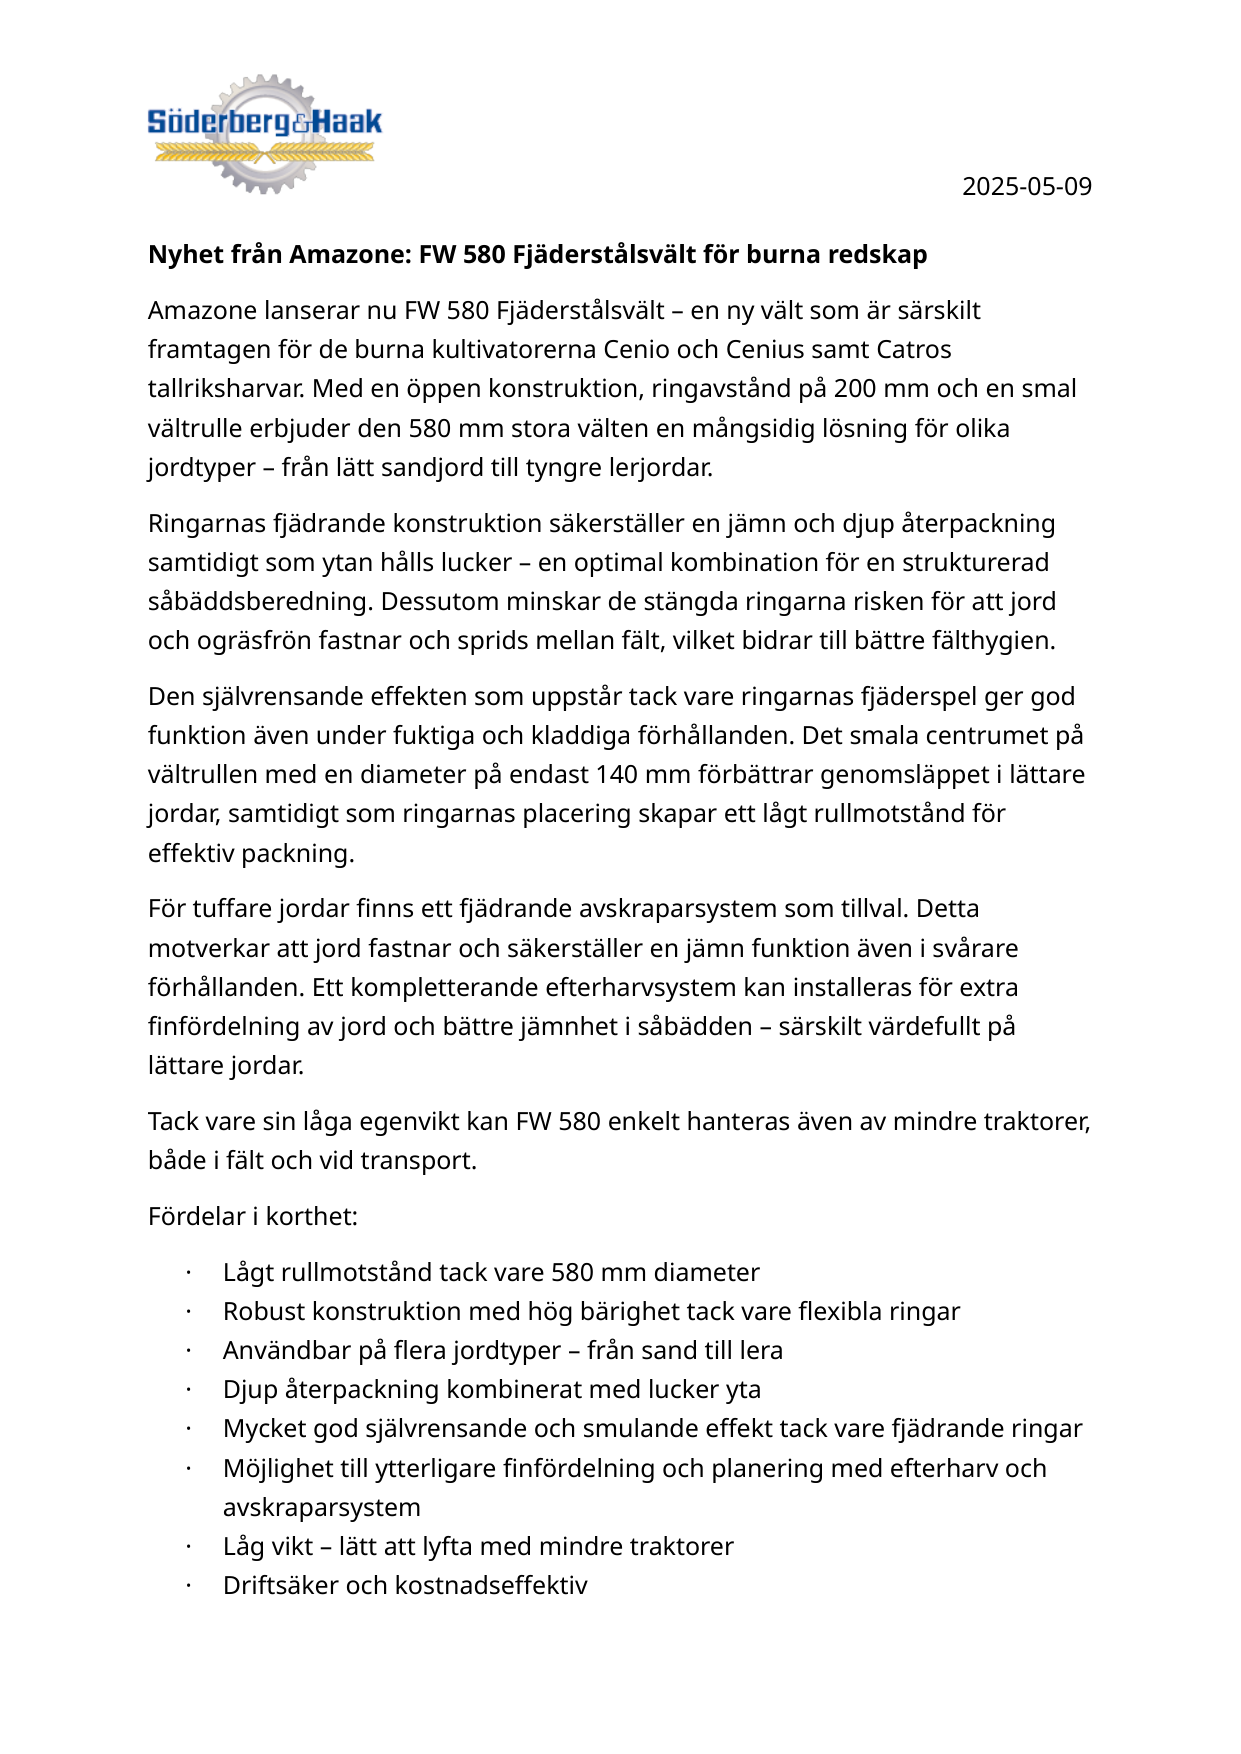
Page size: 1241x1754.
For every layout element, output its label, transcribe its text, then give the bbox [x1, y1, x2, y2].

text För tuffare jordar finns ett fjädrande avskraparsystem som tillval. Detta motverkar att jord fastnar och säkerställer en jämn funktion även i svårare förhållanden. Ett kompletterande efterharvsystem kan installeras för extra finfördelning av jord och bättre jämnhet i såbädden – särskilt värdefullt på lättare jordar. [148, 891, 1093, 1082]
list Låg vikt – lätt att lyfta med mindre traktorer [185, 1529, 1093, 1563]
text Nyhet från Amazone: FW 580 Fjäderstålsvält för burna redskap [148, 237, 1093, 271]
list Robust konstruktion med hög bärighet tack vare flexibla ringar [185, 1294, 1093, 1328]
picture [147, 73, 384, 196]
list Mycket god självrensande och smulande effekt tack vare fjädrande ringar [185, 1411, 1093, 1445]
text Fördelar i korthet: [148, 1199, 1093, 1233]
list Lågt rullmotstånd tack vare 580 mm diameter [185, 1254, 1093, 1288]
text Tack vare sin låga egenvikt kan FW 580 enkelt hanteras även av mindre traktorer, både i fält och vid transport. [148, 1104, 1093, 1177]
text Ringarnas fjädrande konstruktion säkerställer en jämn och djup återpackning samtidigt som ytan hålls lucker – en optimal kombination för en strukturerad såbäddsberedning. Dessutom minskar de stängda ringarna risken för att jord och ogräsfrön fastnar och sprids mellan fält, vilket bidrar till bättre fälthygien. [148, 505, 1093, 657]
list Driftsäker och kostnadseffektiv [185, 1568, 1093, 1602]
list Möjlighet till ytterligare finfördelning och planering med efterharv och avskraparsystem [185, 1450, 1093, 1523]
list Djup återpackning kombinerat med lucker yta [185, 1372, 1093, 1406]
list Användbar på flera jordtyper – från sand till lera [185, 1333, 1093, 1367]
text Amazone lanserar nu FW 580 Fjäderstålsvält – en ny vält som är särskilt framtagen för de burna kultivatorerna Cenio och Cenius samt Catros tallriksharvar. Med en öppen konstruktion, ringavstånd på 200 mm och en smal vältrulle erbjuder den 580 mm stora välten en mångsidig lösning för olika jordtyper – från lätt sandjord till tyngre lerjordar. [148, 293, 1093, 483]
text Den självrensande effekten som uppstår tack vare ringarnas fjäderspel ger god funktion även under fuktiga och kladdiga förhållanden. Det smala centrumet på vältrullen med en diameter på endast 140 mm förbättrar genomsläppet i lättare jordar, samtidigt som ringarnas placering skapar ett lågt rullmotstånd för effektiv packning. [148, 679, 1093, 869]
